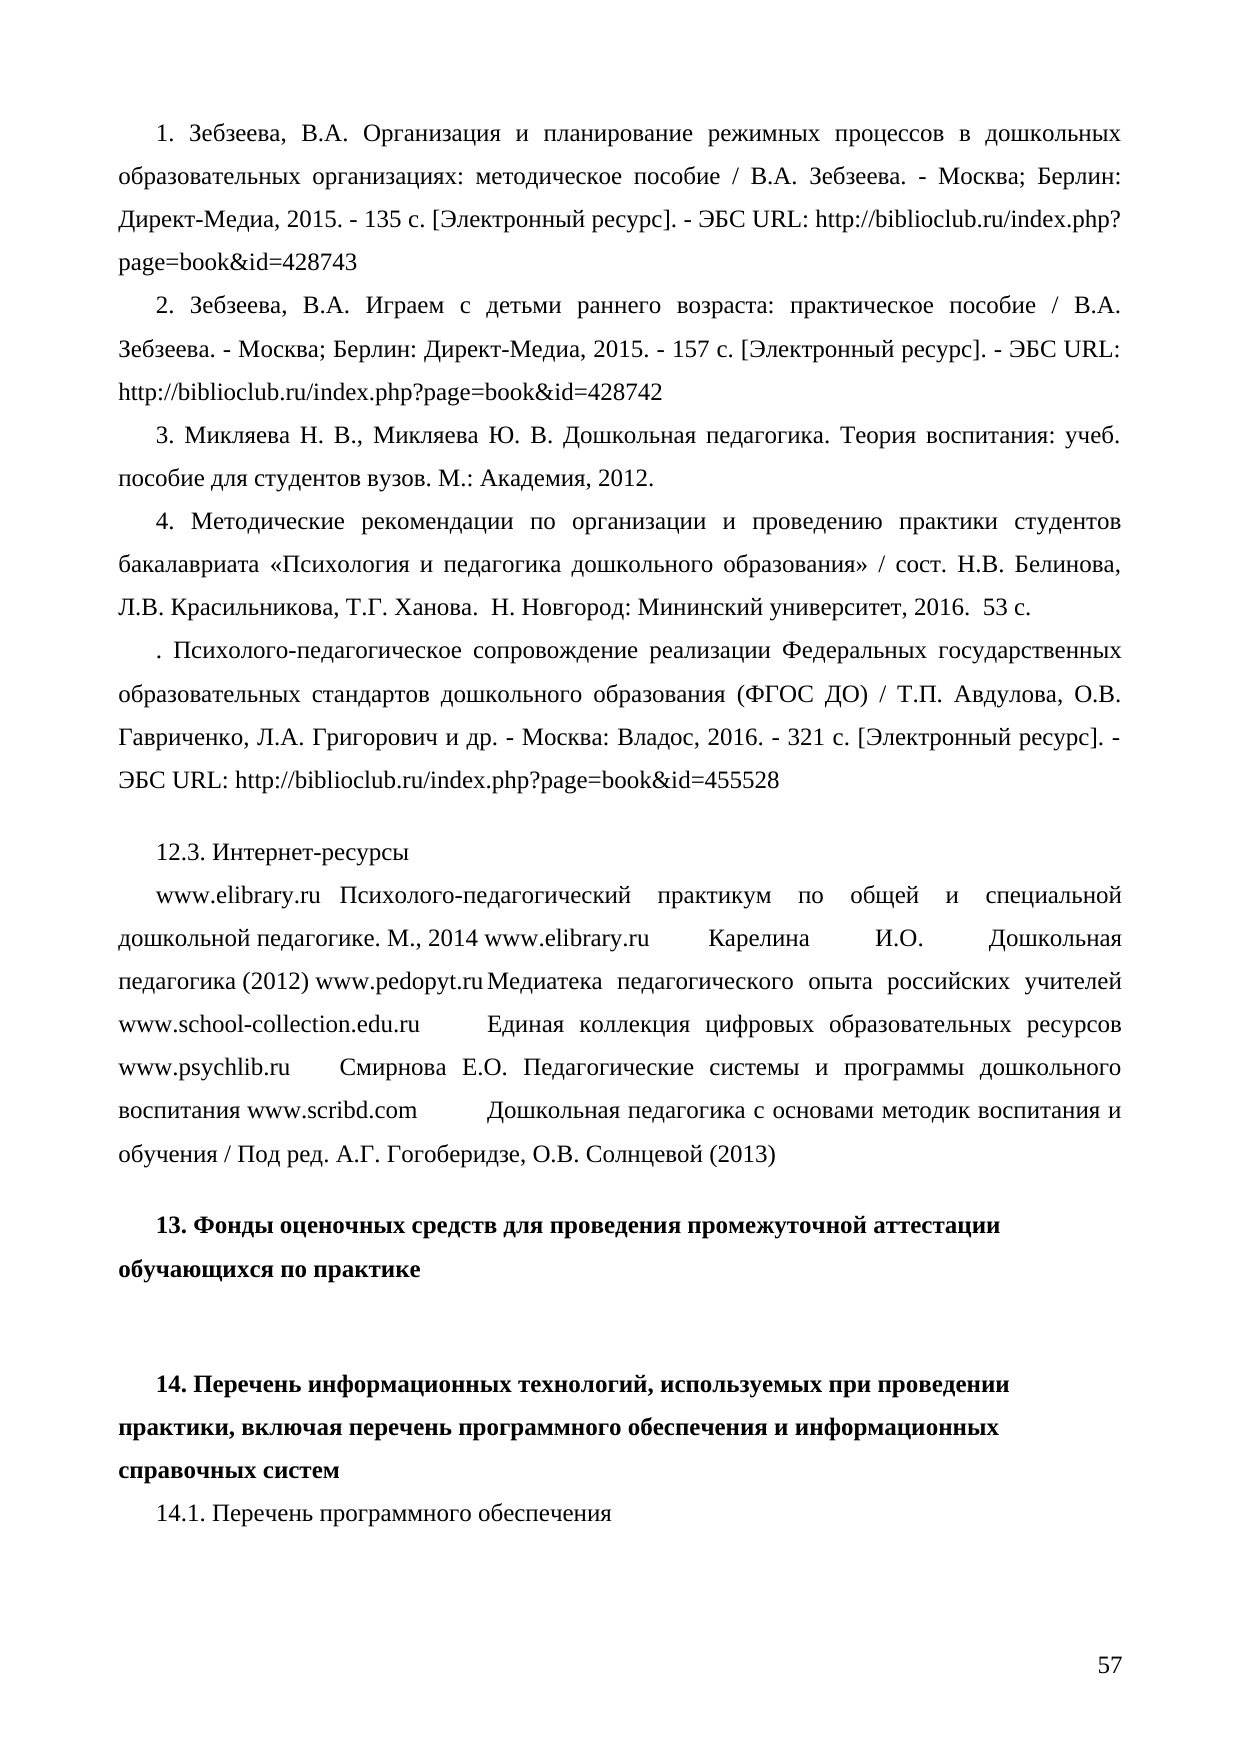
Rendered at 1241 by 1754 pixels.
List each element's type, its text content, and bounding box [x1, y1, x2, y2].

text . Психолого-педагогическое сопровождение реализации Федеральных государственных образовательных стандартов дошкольного образования (ФГОС ДО) / Т.П. Авдулова, О.В. Гавриченко, Л.А. Григорович и др. - Москва: Владос, 2016. - 321 с. [Электронный ресурс]. - ЭБС URL: http://biblioclub.ru/index.php?page=book&id=455528 [118, 636, 1122, 794]
subtitle 13. Фонды оценочных средств для проведения промежуточной аттестации обучающихся по практике [118, 1211, 1122, 1282]
subtitle 12.3. Интернет-ресурсы [118, 837, 1122, 866]
text 2. Зебзеева, В.А. Играем с детьми раннего возраста: практическое пособие / В.А. Зебзеева. - Москва; Берлин: Директ-Медиа, 2015. - 157 с. [Электронный ресурс]. - ЭБС URL: http://biblioclub.ru/index.php?page=book&id=428742 [118, 291, 1122, 406]
subtitle 14. Перечень информационных технологий, используемых при проведении практики, включая перечень программного обеспечения и информационных справочных систем [118, 1369, 1122, 1484]
text 3. Микляева Н. В., Микляева Ю. В. Дошкольная педагогика. Теория воспитания: учеб. пособие для студентов вузов. М.: Академия, 2012. [118, 420, 1122, 492]
text www.elibrary.ru Психолого-педагогический практикум по общей и специальной дошкольной педагогике. М., 2014 www.elibrary.ru Карелина И.О. Дошкольная педагогика (2012) www.pedopyt.ru Медиатека педагогического опыта российских учителей www.school-collection.edu.ru Единая коллекция цифровых образовательных ресурсов www.psychlib.ru Смирнова Е.О. Педагогические системы и программы дошкольного воспитания www.scribd.com Дошкольная педагогика с основами методик воспитания и обучения / Под ред. А.Г. Гогоберидзе, О.В. Солнцевой (2013) [118, 880, 1122, 1167]
text 1. Зебзеева, В.А. Организация и планирование режимных процессов в дошкольных образовательных организациях: методическое пособие / В.А. Зебзеева. - Москва; Берлин: Директ-Медиа, 2015. - 135 с. [Электронный ресурс]. - ЭБС URL: http://biblioclub.ru/index.php?page=book&id=428743 [118, 118, 1122, 276]
subtitle 14.1. Перечень программного обеспечения [118, 1498, 1122, 1527]
text 4. Методические рекомендации по организации и проведению практики студентов бакалавриата «Психология и педагогика дошкольного образования» / сост. Н.В. Белинова, Л.В. Красильникова, Т.Г. Ханова. Н. Новгород: Мининский университет, 2016. 53 с. [118, 506, 1122, 621]
